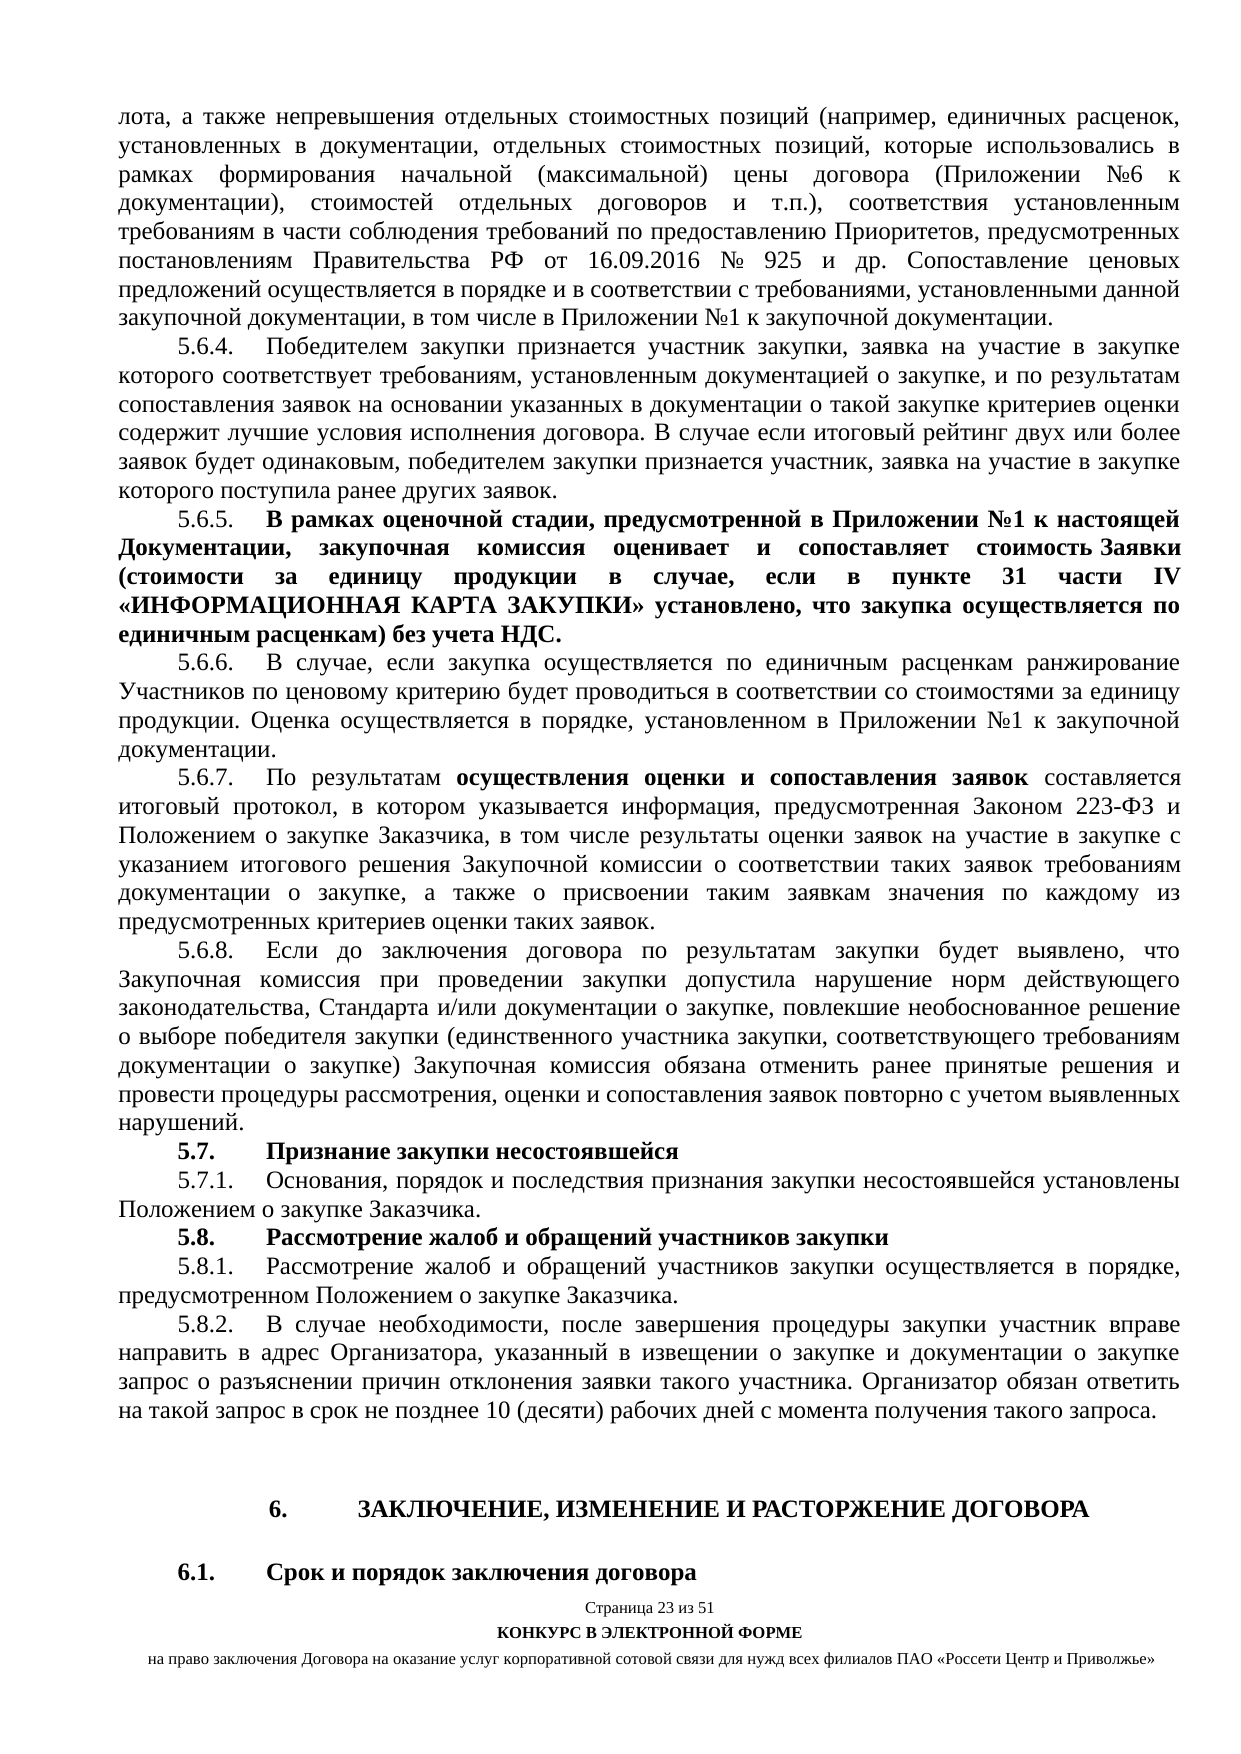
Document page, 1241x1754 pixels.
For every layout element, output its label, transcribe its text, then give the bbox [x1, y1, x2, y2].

subtitle По результатам осуществления оценки и сопоставления заявок составляется итоговый протокол, в котором указывается информация, предусмотренная Законом 223-ФЗ и Положением о закупке Заказчика, в том числе результаты оценки заявок на участие в закупке с указанием итогового решения Закупочной комиссии о соответствии таких заявок требованиям документации о закупке, а также о присвоении таким заявкам значения по каждому из предусмотренных критериев оценки таких заявок. [118, 762, 1181, 935]
subtitle Победителем закупки признается участник закупки, заявка на участие в закупке которого соответствует требованиям, установленным документацией о закупке, и по результатам сопоставления заявок на основании указанных в документации о такой закупке критериев оценки содержит лучшие условия исполнения договора. В случае если итоговый рейтинг двух или более заявок будет одинаковым, победителем закупки признается участник, заявка на участие в закупке которого поступила ранее других заявок. [118, 331, 1181, 504]
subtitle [118, 101, 1181, 331]
subtitle В случае необходимости, после завершения процедуры закупки участник вправе направить в адрес Организатора, указанный в извещении о закупке и документации о закупке запрос о разъяснении причин отклонения заявки такого участника. Организатор обязан ответить на такой запрос в срок не позднее 10 (десяти) рабочих дней с момента получения такого запроса. [118, 1309, 1181, 1424]
subtitle Рассмотрение жалоб и обращений участников закупки [118, 1222, 1181, 1251]
subtitle Срок и порядок заключения договора [118, 1557, 1181, 1586]
subtitle В рамках оценочной стадии, предусмотренной в Приложении №1 к настоящей Документации, закупочная комиссия оценивает и сопоставляет стоимость Заявки (стоимости за единицу продукции в случае, если в пункте 31 части IV «ИНФОРМАЦИОННАЯ КАРТА ЗАКУПКИ» установлено, что закупка осуществляется по единичным расценкам) без учета НДС. [118, 504, 1181, 647]
subtitle Основания, порядок и последствия признания закупки несостоявшейся установлены Положением о закупке Заказчика. [118, 1165, 1181, 1222]
subtitle В случае, если закупка осуществляется по единичным расценкам ранжирование Участников по ценовому критерию будет проводиться в соответствии со стоимостями за единицу продукции. Оценка осуществляется в порядке, установленном в Приложении №1 к закупочной документации. [118, 647, 1181, 762]
subtitle Рассмотрение жалоб и обращений участников закупки осуществляется в порядке, предусмотренном Положением о закупке Заказчика. [118, 1251, 1181, 1309]
subtitle Признание закупки несостоявшейся [118, 1136, 1181, 1165]
subtitle Если до заключения договора по результатам закупки будет выявлено, что Закупочная комиссия при проведении закупки допустила нарушение норм действующего законодательства, Стандарта и/или документации о закупке, повлекшие необоснованное решение о выборе победителя закупки (единственного участника закупки, соответствующего требованиям документации о закупке) Закупочная комиссия обязана отменить ранее принятые решения и провести процедуры рассмотрения, оценки и сопоставления заявок повторно с учетом выявленных нарушений. [118, 935, 1181, 1136]
subtitle ЗАКЛЮЧЕНИЕ, ИЗМЕНЕНИЕ И РАСТОРЖЕНИЕ ДОГОВОРА [118, 1494, 1181, 1522]
